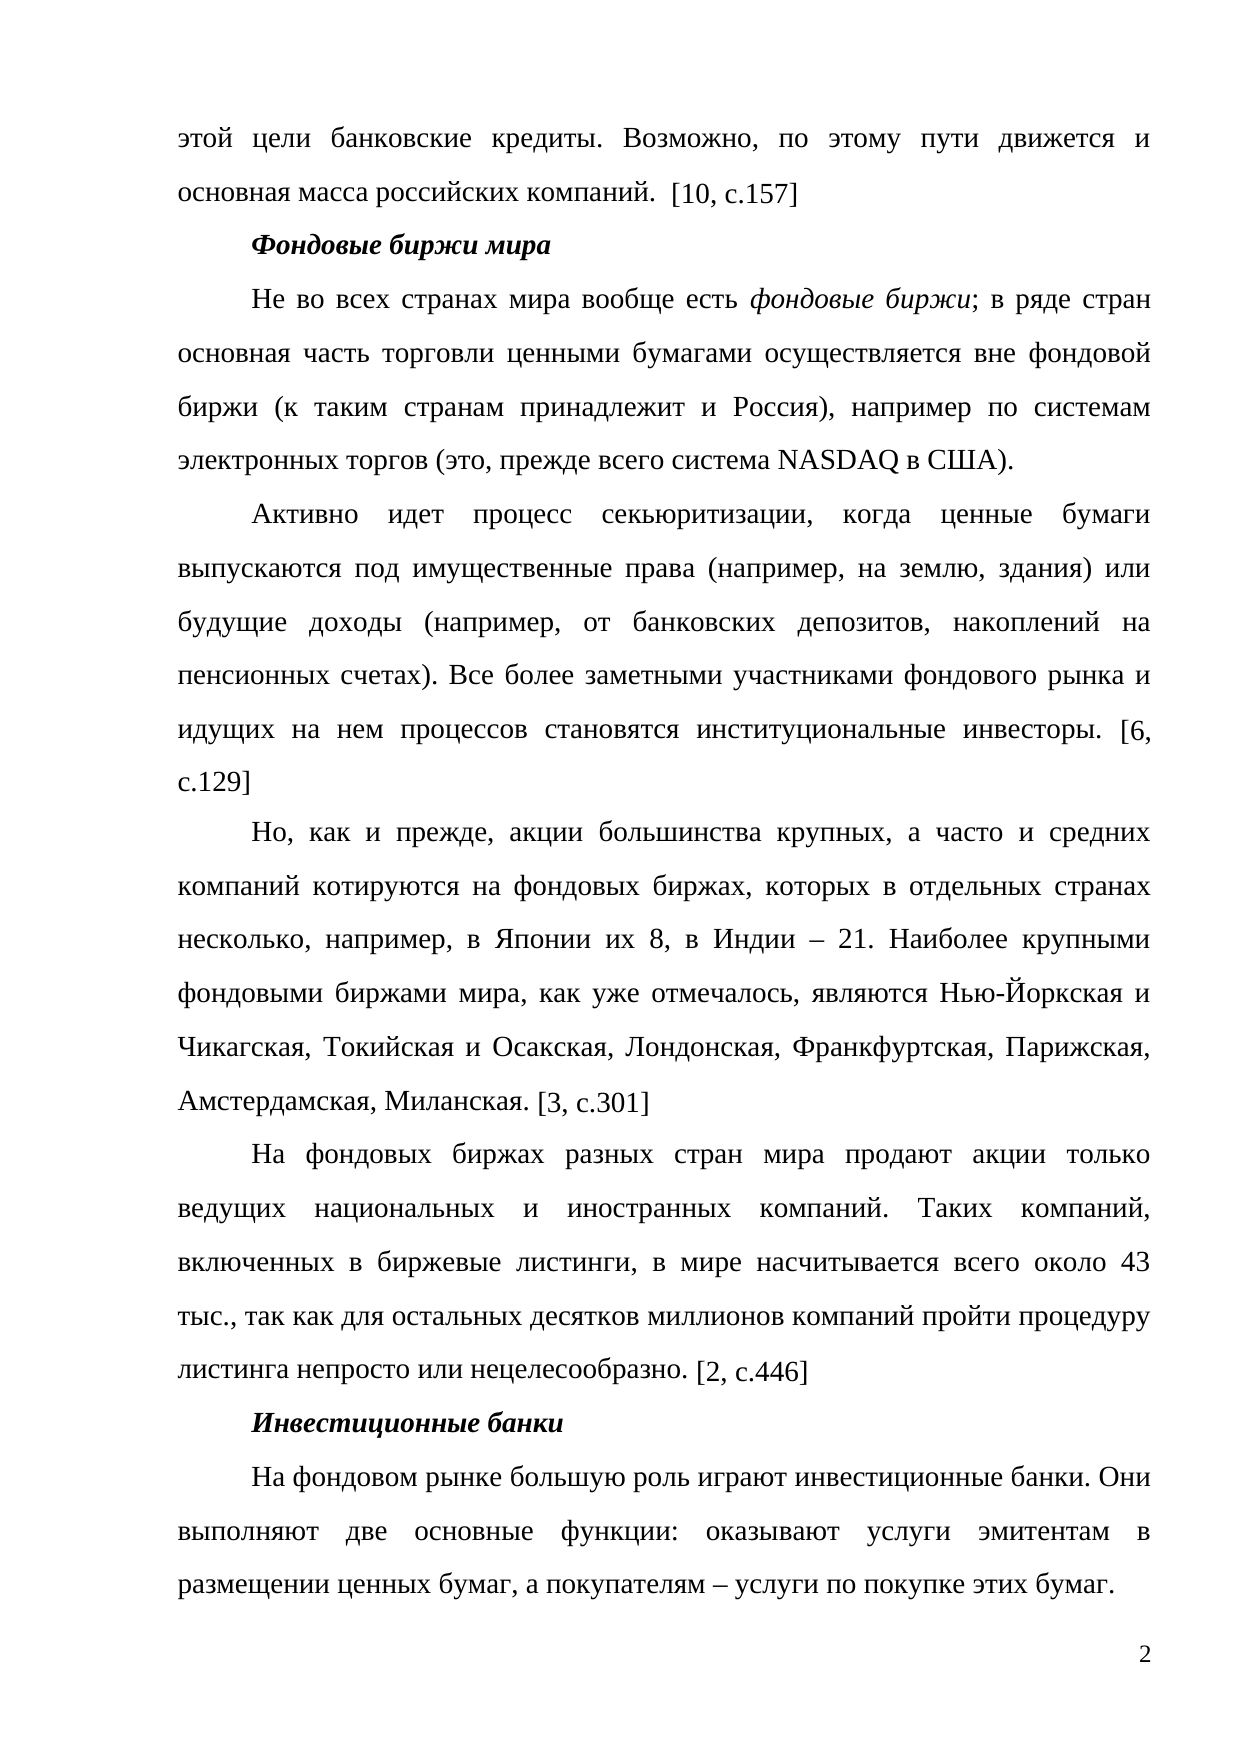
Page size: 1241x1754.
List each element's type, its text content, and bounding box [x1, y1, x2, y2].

text Активно идет процесс секьюритизации, когда ценные бумаги выпускаются под имущественные права (например, на землю, здания) или будущие доходы (например, от банковских депозитов, накоплений на пенсионных счетах). Все более заметными участниками фондового рынка и идущих на нем процессов становятся институциональные инвесторы. [6, с.129] [177, 496, 1152, 797]
text Но, как и прежде, акции большинства крупных, а часто и средних компаний котируются на фондовых биржах, которых в отдельных странах несколько, например, в Японии их 8, в Индии – 21. Наиболее крупными фондовыми биржами мира, как уже отмечалось, являются Нью-Йоркская и Чикагская, Токийская и Осакская, Лондонская, Франкфуртская, Парижская, Амстердамская, Миланская. [3, с.301] [177, 814, 1152, 1119]
text Не во всех странах мира вообще есть фондовые биржи; в ряде стран основная часть торговли ценными бумагами осуществляется вне фондовой биржи (к таким странам принадлежит и Россия), например по системам электронных торгов (это, прежде всего система NASDAQ в США). [177, 281, 1152, 478]
text На фондовом рынке большую роль играют инвестиционные банки. Они выполняют две основные функции: оказывают услуги эмитентам в размещении ценных бумаг, а покупателям – услуги по покупке этих бумаг. [177, 1459, 1152, 1602]
text Фондовые биржи мира [177, 227, 1152, 263]
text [177, 120, 1152, 209]
text На фондовых биржах разных стран мира продают акции только ведущих национальных и иностранных компаний. Таких компаний, включенных в биржевые листинги, в мире насчитывается всего около 43 тыс., так как для остальных десятков миллионов компаний пройти процедуру листинга непросто или нецелесообразно. [2, с.446] [177, 1137, 1152, 1387]
text Инвестиционные банки [177, 1405, 1152, 1441]
